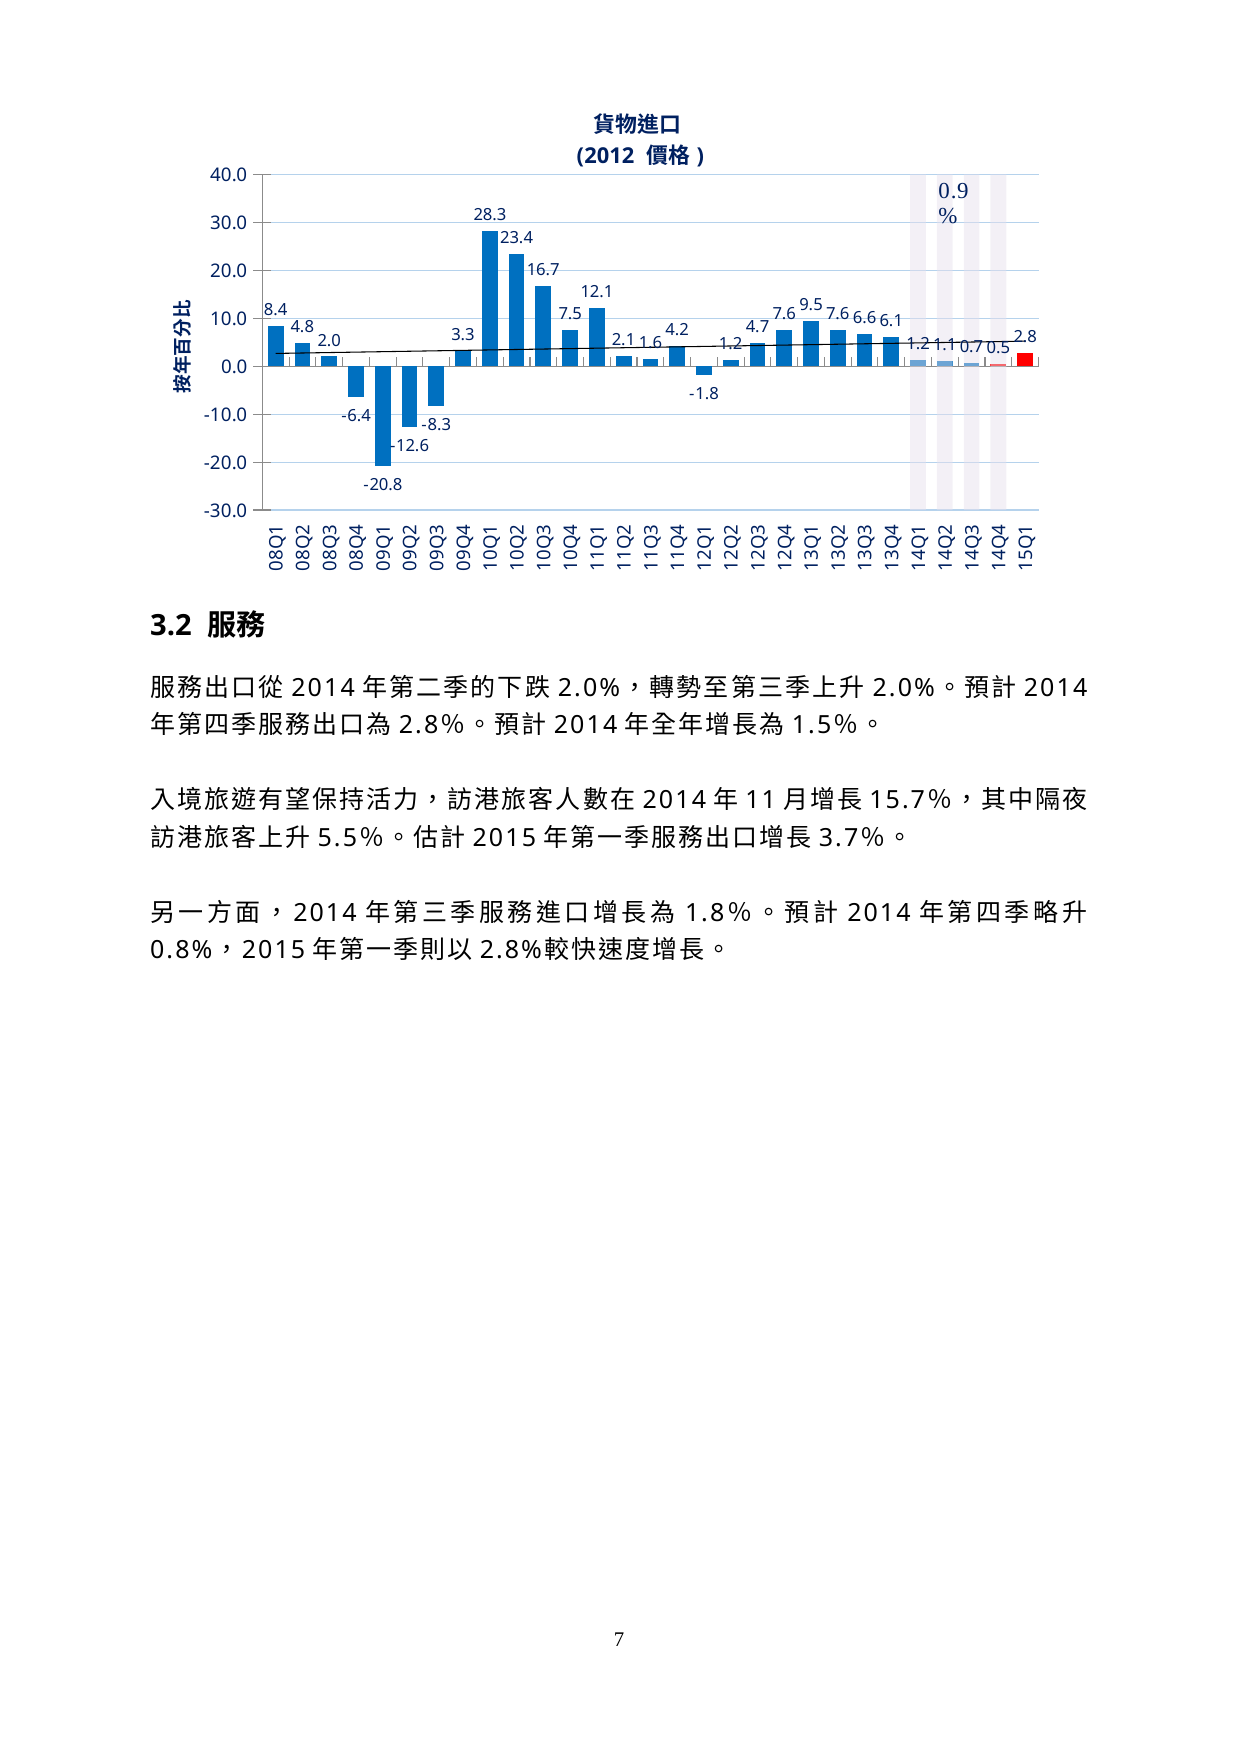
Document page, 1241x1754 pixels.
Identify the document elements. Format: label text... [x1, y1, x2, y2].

subtitle 3.2 服務 [150, 98, 1087, 660]
text 入境旅遊有望保持活力，訪港旅客人數在2014年11月增長15.7％，其中隔夜訪港旅客上升5.5％。估計2015年第一季服務出口增長3.7％。 [150, 779, 1087, 854]
text 另一方面，2014年第三季服務進口增長為1.8％。預計2014年第四季略升0.8%，2015年第一季則以2.8%較快速度增長。 [150, 891, 1087, 966]
text 服務出口從2014年第二季的下跌2.0%，轉勢至第三季上升2.0%。預計2014年第四季服務出口為2.8％。預計2014年全年增長為1.5％。 [150, 666, 1087, 741]
